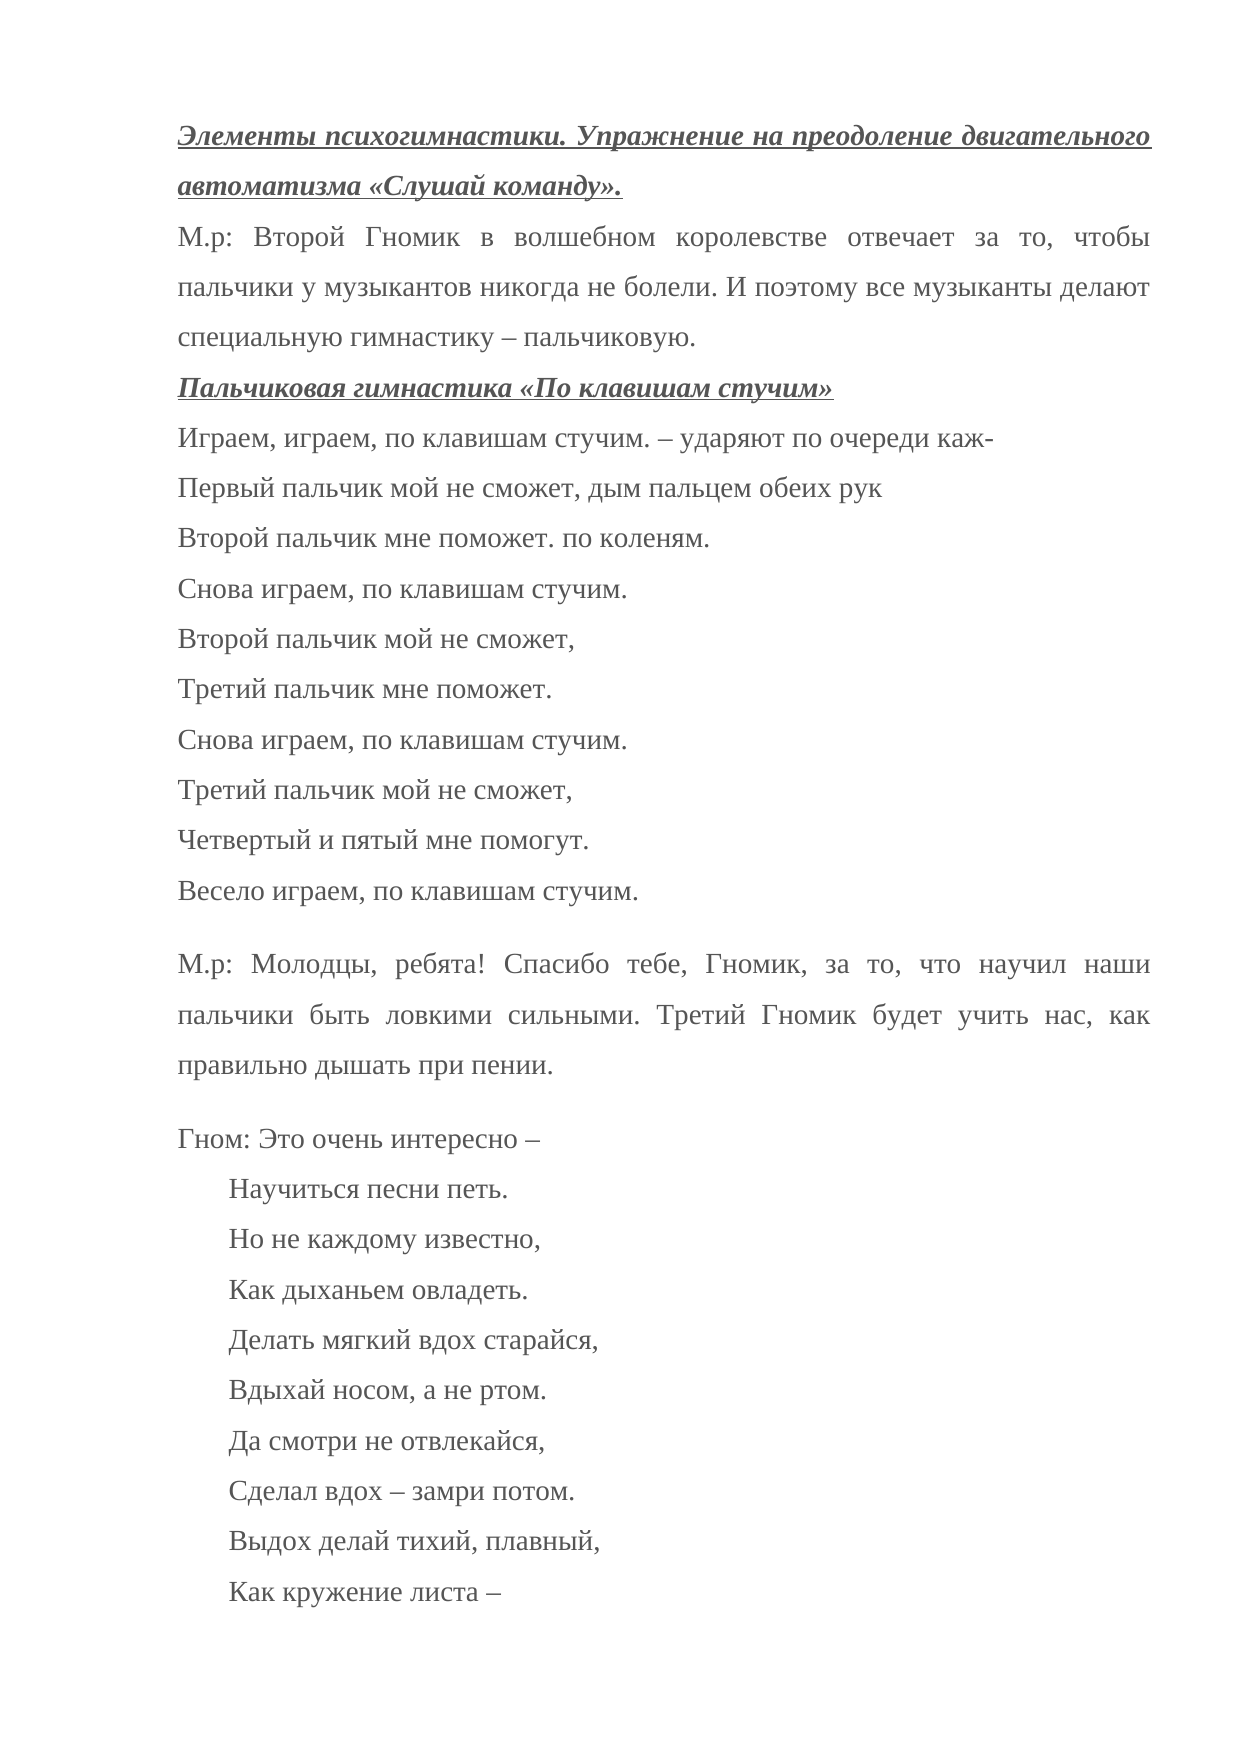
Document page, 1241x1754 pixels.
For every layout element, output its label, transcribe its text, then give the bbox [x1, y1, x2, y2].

text Но не каждому известно, [177, 1222, 1152, 1255]
text Да смотри не отвлекайся, [177, 1423, 1152, 1456]
text Первый пальчик мой не сможет, дым пальцем обеих рук [177, 470, 1152, 504]
text Элементы психогимнастики. Упражнение на преодоление двигательного автоматизма «Слушай команду». [177, 118, 1152, 147]
text Третий пальчик мне поможет. [177, 672, 1152, 705]
text Элементы психогимнастики. Упражнение на преодоление двигательного автоматизма «Слушай команду». [177, 148, 1152, 202]
text Как дыханьем овладеть. [177, 1272, 1152, 1305]
text Вдыхай носом, а не ртом. [177, 1372, 1152, 1406]
text Весело играем, по клавишам стучим. [177, 873, 1152, 906]
text Выдох делай тихий, плавный, [177, 1523, 1152, 1557]
text Второй пальчик мне поможет. по коленям. [177, 521, 1152, 554]
text Научиться песни петь. [177, 1171, 1152, 1205]
text Четвертый и пятый мне помогут. [177, 822, 1152, 856]
text Сделал вдох – замри потом. [177, 1473, 1152, 1507]
text Третий пальчик мой не сможет, [177, 772, 1152, 806]
text Делать мягкий вдох старайся, [177, 1322, 1152, 1356]
text Играем, играем, по клавишам стучим. – ударяют по очереди каж- [177, 420, 1152, 453]
text М.р: Второй Гномик в волшебном королевстве отвечает за то, чтобы пальчики у музыкантов никогда не болели. И поэтому все музыканты делают специальную гимнастику – пальчиковую. [177, 219, 1152, 353]
text М.р: Молодцы, ребята! Спасибо тебе, Гномик, за то, что научил наши пальчики быть ловкими сильными. Третий Гномик будет учить нас, как правильно дышать при пении. [177, 947, 1152, 1081]
text Второй пальчик мой не сможет, [177, 621, 1152, 655]
text Как кружение листа – [177, 1574, 1152, 1607]
text Снова играем, по клавишам стучим. [177, 722, 1152, 755]
text Снова играем, по клавишам стучим. [177, 571, 1152, 604]
text Пальчиковая гимнастика «По клавишам стучим» [177, 370, 1152, 403]
text Гном: Это очень интересно – [177, 1121, 1152, 1154]
